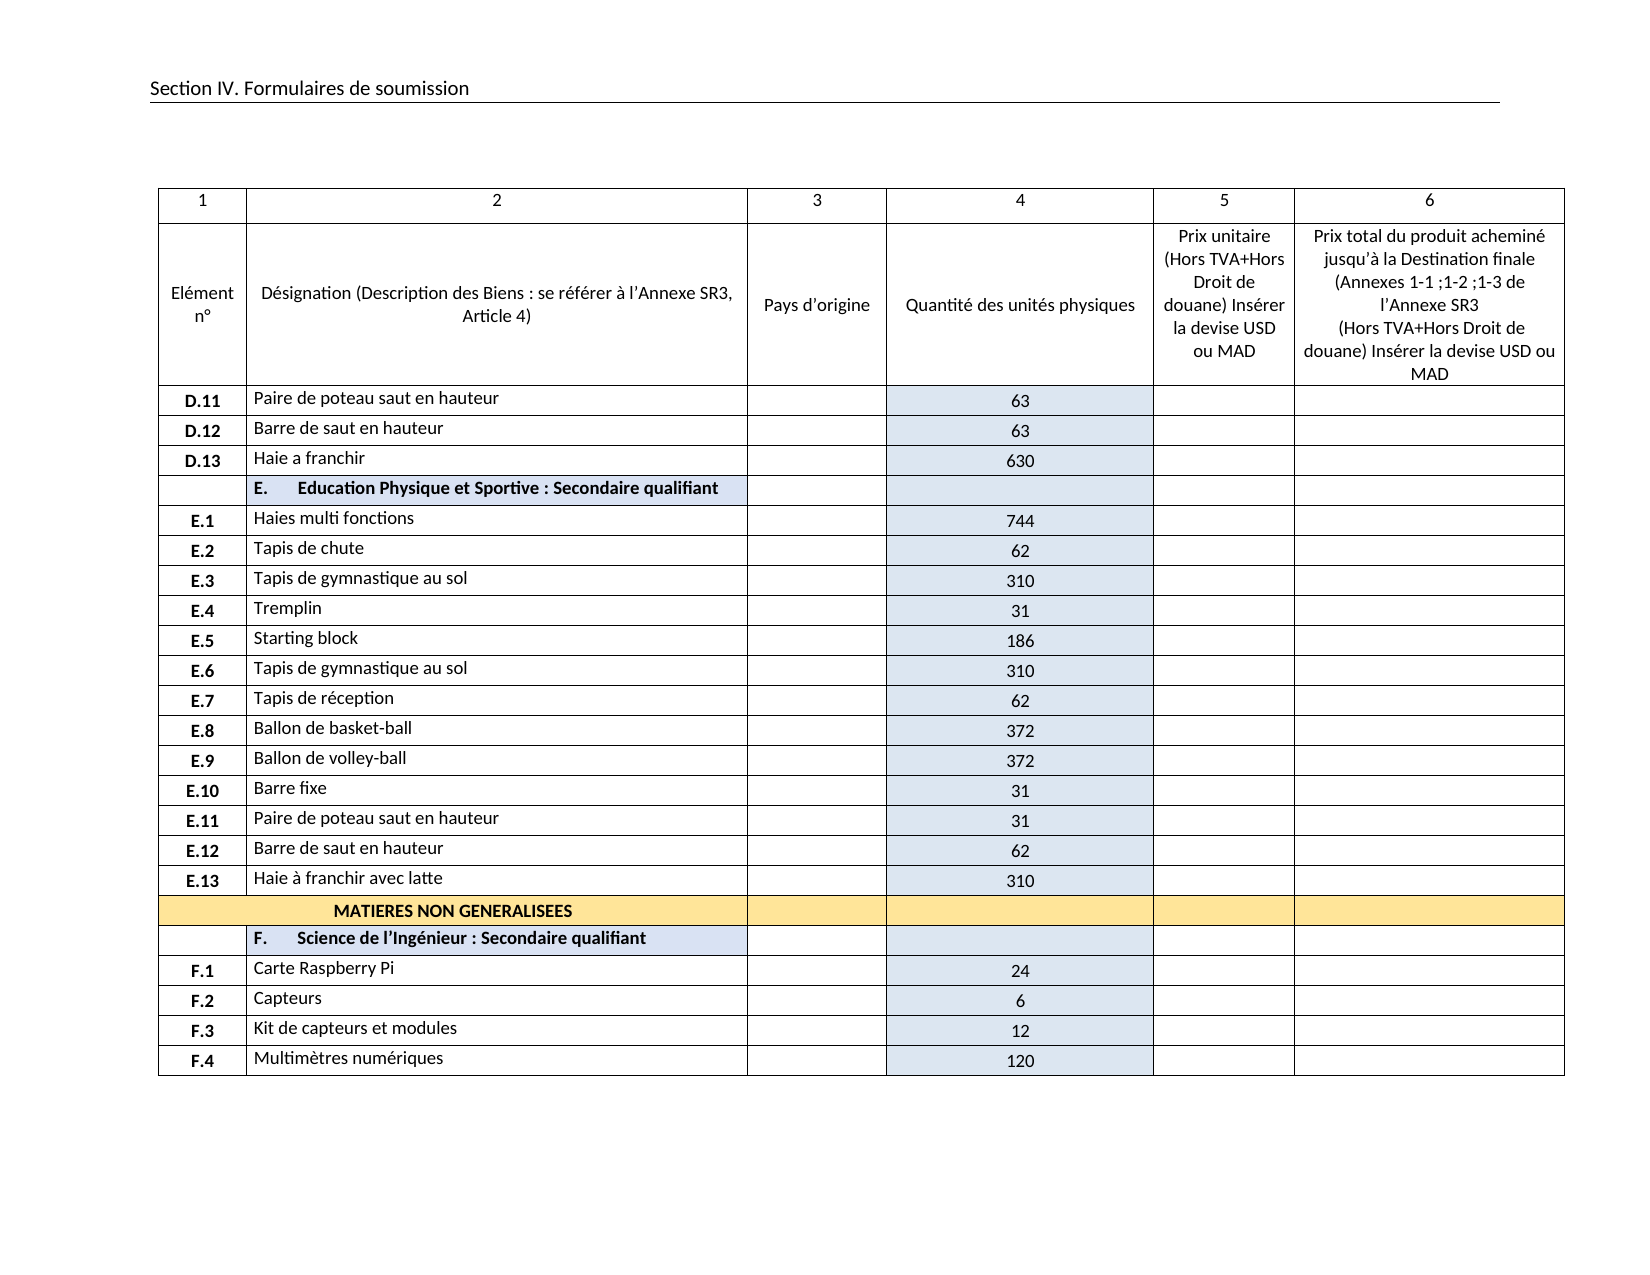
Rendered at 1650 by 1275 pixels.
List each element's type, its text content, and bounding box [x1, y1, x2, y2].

table_cell [748, 506, 886, 535]
table_cell Carte Raspberry Pi [247, 956, 747, 985]
table_cell [1295, 746, 1564, 775]
table_cell [1295, 536, 1564, 565]
table_cell Prix total du produit acheminé jusqu’à la Destination finale (Annexes 1-1 ;1-2 ;1-3 de l’Annexe SR3 (Hors TVA+Hors Droit de douane) Insérer la devise USD ou MAD [1295, 224, 1564, 385]
table_cell [748, 986, 886, 1015]
table_cell Haies multi fonctions [247, 506, 747, 535]
table_cell [1154, 896, 1294, 925]
table_cell F. Science de l’Ingénieur : Secondaire qualifiant [247, 926, 747, 955]
table_cell [1295, 386, 1564, 415]
table_cell Tapis de chute [247, 536, 747, 565]
table_cell Paire de poteau saut en hauteur [247, 806, 747, 835]
table_cell [1154, 686, 1294, 715]
table_cell Tapis de gymnastique au sol [247, 656, 747, 685]
table_cell [748, 956, 886, 985]
table_cell MATIERES NON GENERALISEES [159, 896, 747, 925]
table_cell [1154, 776, 1294, 805]
table_cell [1295, 446, 1564, 475]
table_cell [1154, 806, 1294, 835]
table_cell Capteurs [247, 986, 747, 1015]
table_cell [1154, 926, 1294, 955]
table_cell [1154, 986, 1294, 1015]
table_cell E.12 [159, 836, 246, 865]
table_cell E.4 [159, 596, 246, 625]
table_cell [1154, 746, 1294, 775]
table_cell 744 [887, 506, 1153, 535]
table_cell [1295, 686, 1564, 715]
table_cell 12 [887, 1016, 1153, 1045]
table_cell [159, 476, 246, 505]
table_cell [748, 626, 886, 655]
table_cell [1295, 566, 1564, 595]
table_cell [1154, 476, 1294, 505]
table_cell [748, 566, 886, 595]
table_cell F.3 [159, 1016, 246, 1045]
table_cell [887, 476, 1153, 505]
table_cell E.5 [159, 626, 246, 655]
table_cell [1295, 926, 1564, 955]
table_cell 120 [887, 1046, 1153, 1075]
table_cell [1295, 836, 1564, 865]
table_cell [1154, 836, 1294, 865]
table_cell E. Education Physique et Sportive : Secondaire qualifiant [247, 476, 747, 505]
table_cell [748, 1046, 886, 1075]
table_cell [1154, 656, 1294, 685]
table_cell Prix unitaire (Hors TVA+Hors Droit de douane) Insérer la devise USD ou MAD [1154, 224, 1294, 385]
table_cell [1295, 596, 1564, 625]
table_cell [1154, 956, 1294, 985]
table_cell Ballon de volley-ball [247, 746, 747, 775]
table_cell E.13 [159, 866, 246, 895]
table_cell 31 [887, 596, 1153, 625]
table_cell Pays d’origine [748, 224, 886, 385]
table_cell [748, 896, 886, 925]
table_cell [1154, 446, 1294, 475]
table_cell [1154, 596, 1294, 625]
table_cell [887, 926, 1153, 955]
table_header 2 [247, 189, 747, 223]
table_cell 630 [887, 446, 1153, 475]
table_cell [1295, 506, 1564, 535]
table_cell [1154, 536, 1294, 565]
table_cell Barre de saut en hauteur [247, 836, 747, 865]
table_cell 24 [887, 956, 1153, 985]
table_header 4 [887, 189, 1153, 223]
table_cell [1154, 716, 1294, 745]
table_header 6 [1295, 189, 1564, 223]
table_cell Haie à franchir avec latte [247, 866, 747, 895]
table_cell [1154, 1046, 1294, 1075]
table_cell E.6 [159, 656, 246, 685]
table_cell Désignation (Description des Biens : se référer à l’Annexe SR3, Article 4) [247, 224, 747, 385]
table_cell [1295, 896, 1564, 925]
table_cell [1295, 866, 1564, 895]
table_cell [748, 446, 886, 475]
table_cell D.12 [159, 416, 246, 445]
table_cell [1295, 716, 1564, 745]
table_cell [748, 476, 886, 505]
table_cell [1154, 626, 1294, 655]
table_cell [1295, 1016, 1564, 1045]
table_header 5 [1154, 189, 1294, 223]
table_cell 62 [887, 836, 1153, 865]
table_cell [887, 896, 1153, 925]
table_cell Barre fixe [247, 776, 747, 805]
table_cell Kit de capteurs et modules [247, 1016, 747, 1045]
table_cell Barre de saut en hauteur [247, 416, 747, 445]
table_cell Starting block [247, 626, 747, 655]
table_cell [1295, 776, 1564, 805]
table_cell D.13 [159, 446, 246, 475]
table_cell [1154, 506, 1294, 535]
table_cell [1154, 866, 1294, 895]
table_cell [1295, 806, 1564, 835]
table_cell [1295, 956, 1564, 985]
table_cell [748, 866, 886, 895]
table_cell E.8 [159, 716, 246, 745]
table_cell [1295, 476, 1564, 505]
table_cell Tapis de réception [247, 686, 747, 715]
table_cell Tremplin [247, 596, 747, 625]
table_cell E.3 [159, 566, 246, 595]
table_cell Tapis de gymnastique au sol [247, 566, 747, 595]
table_cell 62 [887, 686, 1153, 715]
table_cell 372 [887, 716, 1153, 745]
table_cell E.2 [159, 536, 246, 565]
table_cell Elément n° [159, 224, 246, 385]
table_cell Multimètres numériques [247, 1046, 747, 1075]
table_cell [748, 596, 886, 625]
table_cell [748, 536, 886, 565]
table_cell [748, 656, 886, 685]
table_cell E.11 [159, 806, 246, 835]
table_cell [748, 836, 886, 865]
table_cell E.1 [159, 506, 246, 535]
table_cell 372 [887, 746, 1153, 775]
table_cell [748, 776, 886, 805]
table_cell [1295, 626, 1564, 655]
table_cell 310 [887, 566, 1153, 595]
table_cell 62 [887, 536, 1153, 565]
table_cell [1154, 1016, 1294, 1045]
table_cell [748, 716, 886, 745]
table_cell [159, 926, 246, 955]
table_cell F.1 [159, 956, 246, 985]
table_cell F.4 [159, 1046, 246, 1075]
table_cell 31 [887, 776, 1153, 805]
table_cell [1295, 656, 1564, 685]
table_cell [748, 386, 886, 415]
table_cell D.11 [159, 386, 246, 415]
table_cell E.10 [159, 776, 246, 805]
table_cell [1154, 386, 1294, 415]
table_cell [748, 416, 886, 445]
table_cell [748, 686, 886, 715]
table_cell 63 [887, 416, 1153, 445]
table_cell [1295, 1046, 1564, 1075]
table_cell [748, 746, 886, 775]
table_cell Haie a franchir [247, 446, 747, 475]
table_cell [1154, 566, 1294, 595]
table_cell [1295, 416, 1564, 445]
table_cell E.7 [159, 686, 246, 715]
table_cell [1295, 986, 1564, 1015]
table_cell Paire de poteau saut en hauteur [247, 386, 747, 415]
table_cell [748, 806, 886, 835]
table_header 1 [159, 189, 246, 223]
table_header 3 [748, 189, 886, 223]
table_cell [748, 1016, 886, 1045]
table_cell 310 [887, 656, 1153, 685]
table_cell Ballon de basket-ball [247, 716, 747, 745]
table_cell 6 [887, 986, 1153, 1015]
table_cell 310 [887, 866, 1153, 895]
table_cell 63 [887, 386, 1153, 415]
table_cell [1154, 416, 1294, 445]
table_cell F.2 [159, 986, 246, 1015]
table_cell Quantité des unités physiques [887, 224, 1153, 385]
table_cell 31 [887, 806, 1153, 835]
table_cell [748, 926, 886, 955]
table_cell E.9 [159, 746, 246, 775]
table_cell 186 [887, 626, 1153, 655]
